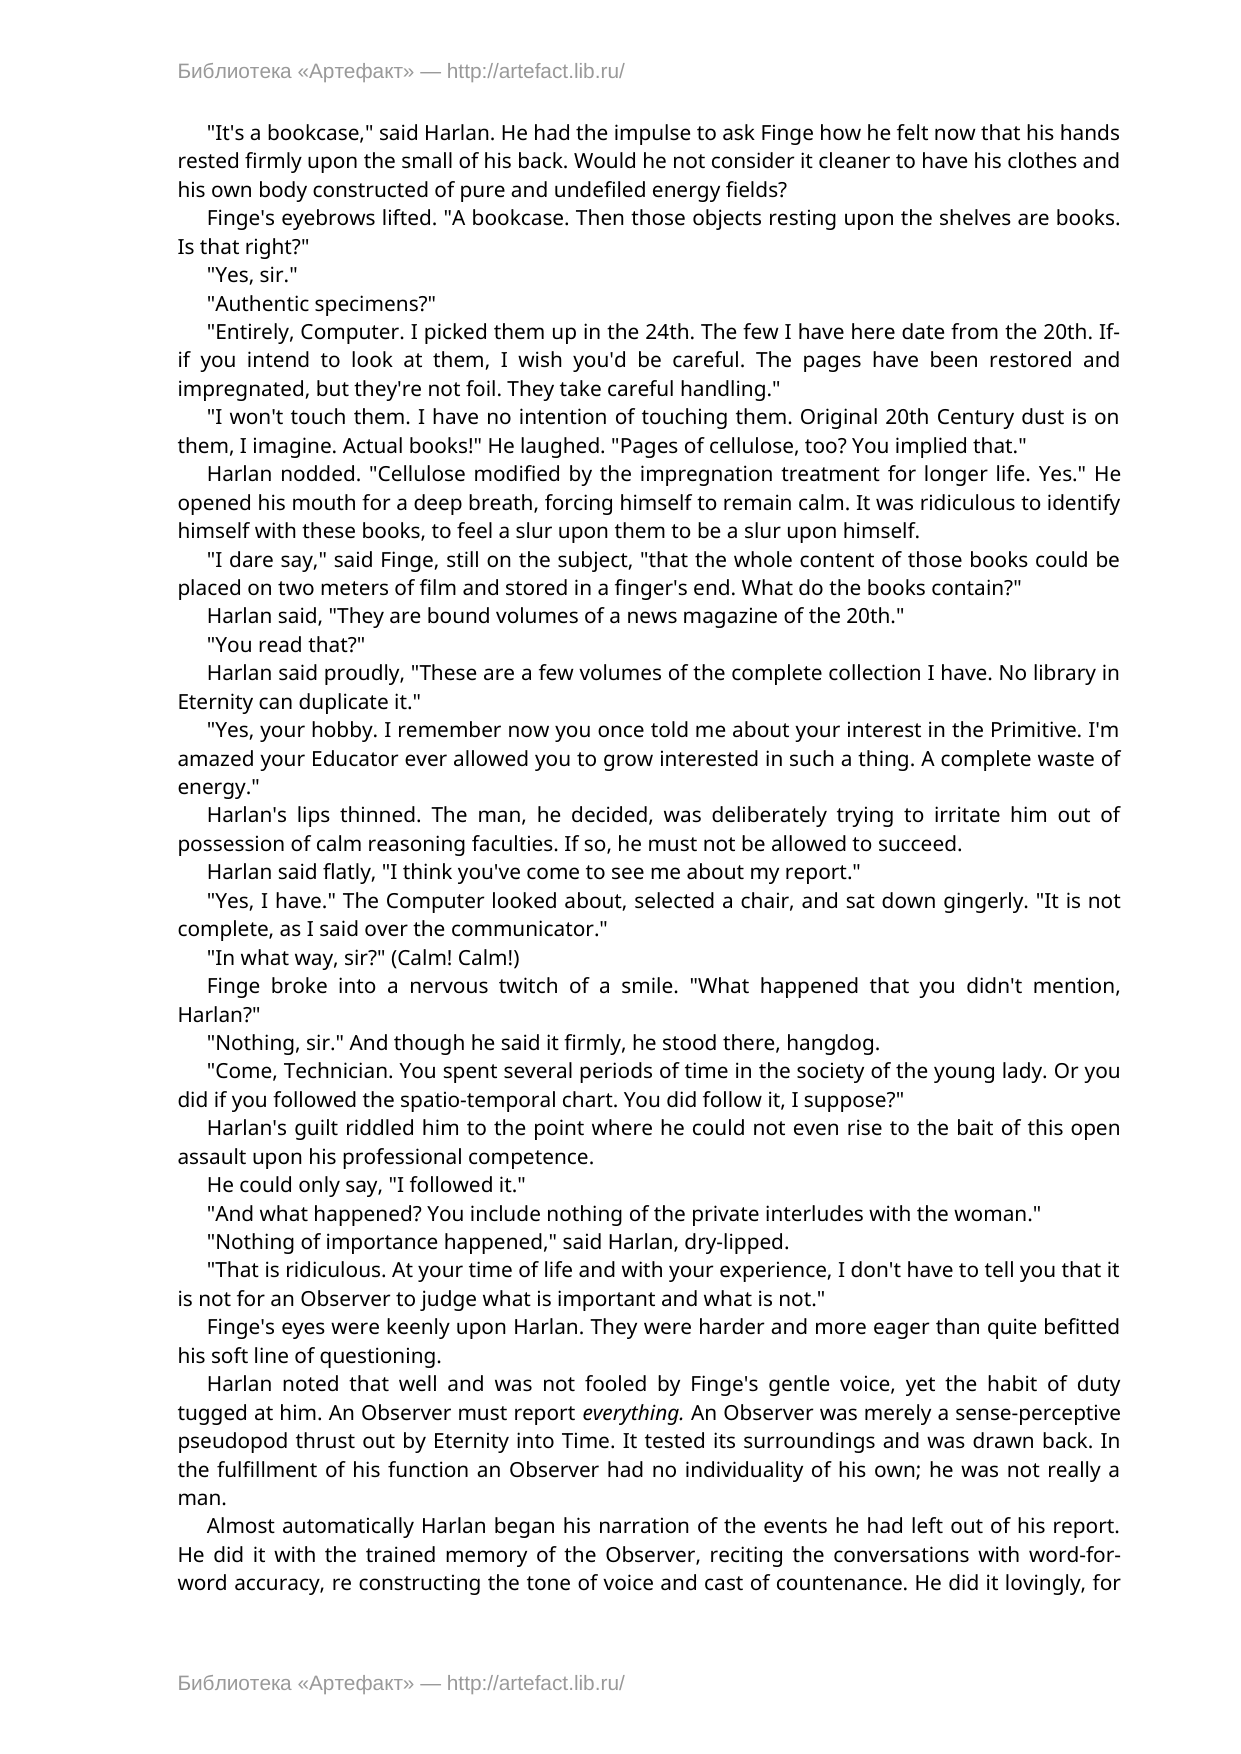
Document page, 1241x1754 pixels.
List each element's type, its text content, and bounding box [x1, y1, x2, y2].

text Harlan's lips thinned. The man, he decided, was deliberately trying to irritate him out of possession of calm reasoning faculties. If so, he must not be allowed to succeed. [177, 801, 1122, 857]
text "Nothing of importance happened," said Harlan, dry-lipped. [177, 1227, 1122, 1256]
text Harlan said proudly, "These are a few volumes of the complete collection I have. No library in Eternity can duplicate it." [177, 658, 1122, 715]
text "It's a bookcase," said Harlan. He had the impulse to ask Finge how he felt now that his hands rested firmly upon the small of his back. Would he not consider it cleaner to have his clothes and his own body constructed of pure and undefiled energy fields? [177, 118, 1122, 203]
text "Entirely, Computer. I picked them up in the 24th. The few I have here date from the 20th. If-if you intend to look at them, I wish you'd be careful. The pages have been restored and impregnated, but they're not foil. They take careful handling." [177, 317, 1122, 402]
text Harlan said flatly, "I think you've come to see me about my report." [177, 857, 1122, 886]
text Harlan's guilt riddled him to the point where he could not even rise to the bait of this open assault upon his professional competence. [177, 1113, 1122, 1170]
text "I won't touch them. I have no intention of touching them. Original 20th Century dust is on them, I imagine. Actual books!" He laughed. "Pages of cellulose, too? You implied that." [177, 402, 1122, 459]
text Harlan nodded. "Cellulose modified by the impregnation treatment for longer life. Yes." He opened his mouth for a deep breath, forcing himself to remain calm. It was ridiculous to identify himself with these books, to feel a slur upon them to be a slur upon himself. [177, 459, 1122, 545]
text "Authentic specimens?" [177, 289, 1122, 317]
text "And what happened? You include nothing of the private interludes with the woman." [177, 1199, 1122, 1227]
text He could only say, "I followed it." [177, 1170, 1122, 1199]
text "That is ridiculous. At your time of life and with your experience, I don't have to tell you that it is not for an Observer to judge what is important and what is not." [177, 1256, 1122, 1312]
text "Yes, sir." [177, 260, 1122, 289]
text Finge broke into a nervous twitch of a smile. "What happened that you didn't mention, Harlan?" [177, 971, 1122, 1028]
text "I dare say," said Finge, still on the subject, "that the whole content of those books could be placed on two meters of film and stored in a finger's end. What do the books contain?" [177, 545, 1122, 602]
text "Nothing, sir." And though he said it firmly, he stood there, hangdog. [177, 1028, 1122, 1057]
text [177, 1512, 1122, 1597]
text Harlan said, "They are bound volumes of a news magazine of the 20th." [177, 602, 1122, 630]
text Finge's eyes were keenly upon Harlan. They were harder and more eager than quite befitted his soft line of questioning. [177, 1312, 1122, 1369]
text Finge's eyebrows lifted. "A bookcase. Then those objects resting upon the shelves are books. Is that right?" [177, 203, 1122, 260]
text "You read that?" [177, 630, 1122, 658]
text "Yes, I have." The Computer looked about, selected a chair, and sat down gingerly. "It is not complete, as I said over the communicator." [177, 886, 1122, 943]
text Harlan noted that well and was not fooled by Finge's gentle voice, yet the habit of duty tugged at him. An Observer must report everything. An Observer was merely a sense-perceptive pseudopod thrust out by Eternity into Time. It tested its surroundings and was drawn back. In the fulfillment of his function an Observer had no individuality of his own; he was not really a man. [177, 1369, 1122, 1512]
text "Yes, your hobby. I remember now you once told me about your interest in the Primitive. I'm amazed your Educator ever allowed you to grow interested in such a thing. A complete waste of energy." [177, 715, 1122, 801]
text "Come, Technician. You spent several periods of time in the society of the young lady. Or you did if you followed the spatio-temporal chart. You did follow it, I suppose?" [177, 1057, 1122, 1113]
text "In what way, sir?" (Calm! Calm!) [177, 943, 1122, 971]
